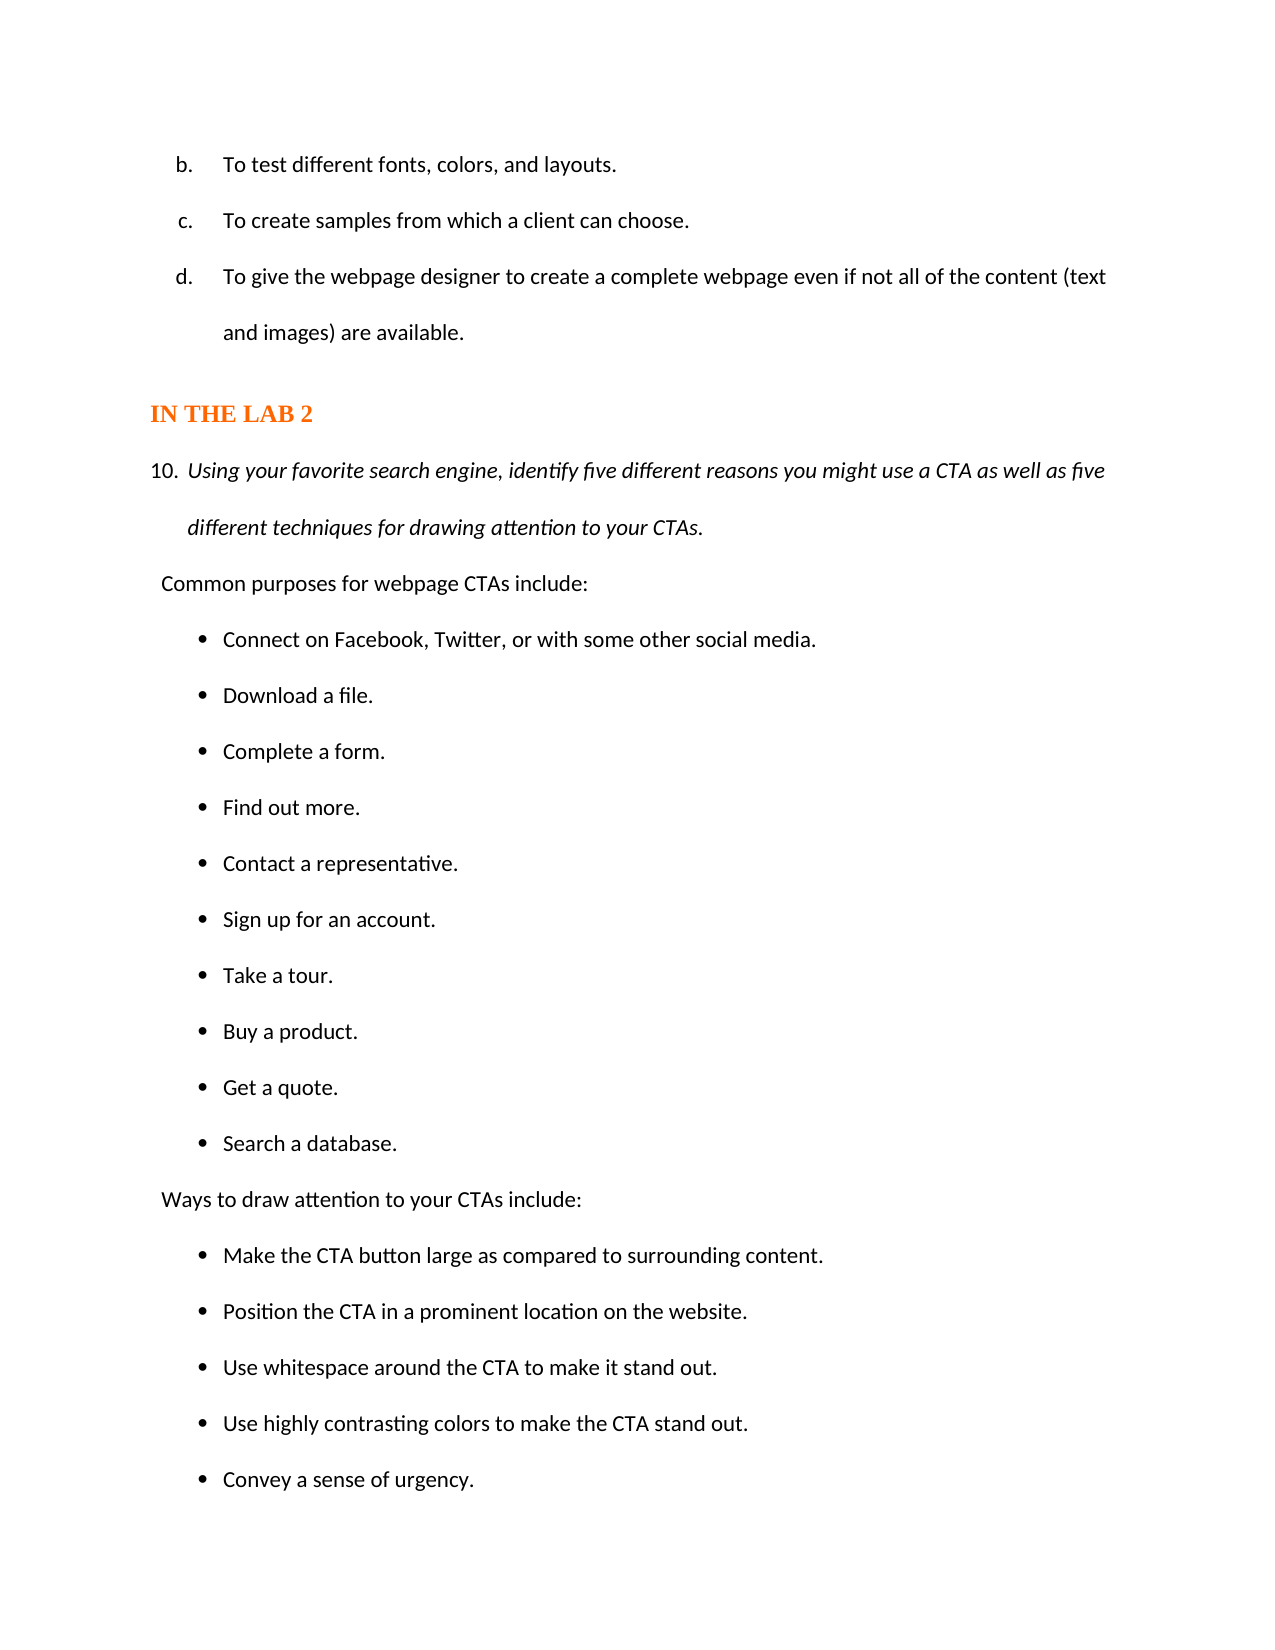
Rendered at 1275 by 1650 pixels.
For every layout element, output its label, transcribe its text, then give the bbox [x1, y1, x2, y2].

list Sign up for an account. [198, 905, 1125, 933]
list Contact a representative. [198, 849, 1125, 877]
list d. To give the webpage designer to create a complete webpage even if not all of the content (text and images) are available. [161, 262, 1125, 346]
list b. To test different fonts, colors, and layouts. [161, 150, 1125, 178]
list Position the CTA in a prominent location on the website. [198, 1297, 1125, 1325]
list Use whitespace around the CTA to make it stand out. [198, 1353, 1125, 1381]
list Take a tour. [198, 961, 1125, 989]
text In the Lab 2 [150, 399, 1125, 428]
list Convey a sense of urgency. [198, 1465, 1125, 1493]
list Make the CTA button large as compared to surrounding content. [198, 1241, 1125, 1269]
list Buy a product. [198, 1017, 1125, 1045]
list Use highly contrasting colors to make the CTA stand out. [198, 1409, 1125, 1437]
list c. To create samples from which a client can choose. [161, 206, 1125, 234]
list Common purposes for webpage CTAs include: [161, 569, 1125, 597]
list Find out more. [198, 793, 1125, 821]
list Complete a form. [198, 737, 1125, 765]
list Search a database. [198, 1129, 1125, 1157]
list Ways to draw attention to your CTAs include: [161, 1185, 1125, 1213]
list Download a file. [198, 681, 1125, 709]
list Get a quote. [198, 1073, 1125, 1101]
list Connect on Facebook, Twitter, or with some other social media. [198, 625, 1125, 653]
list 10. Using your favorite search engine, identify five different reasons you might use a CTA as well as five different techniques for drawing attention to your CTAs. [150, 457, 1125, 541]
